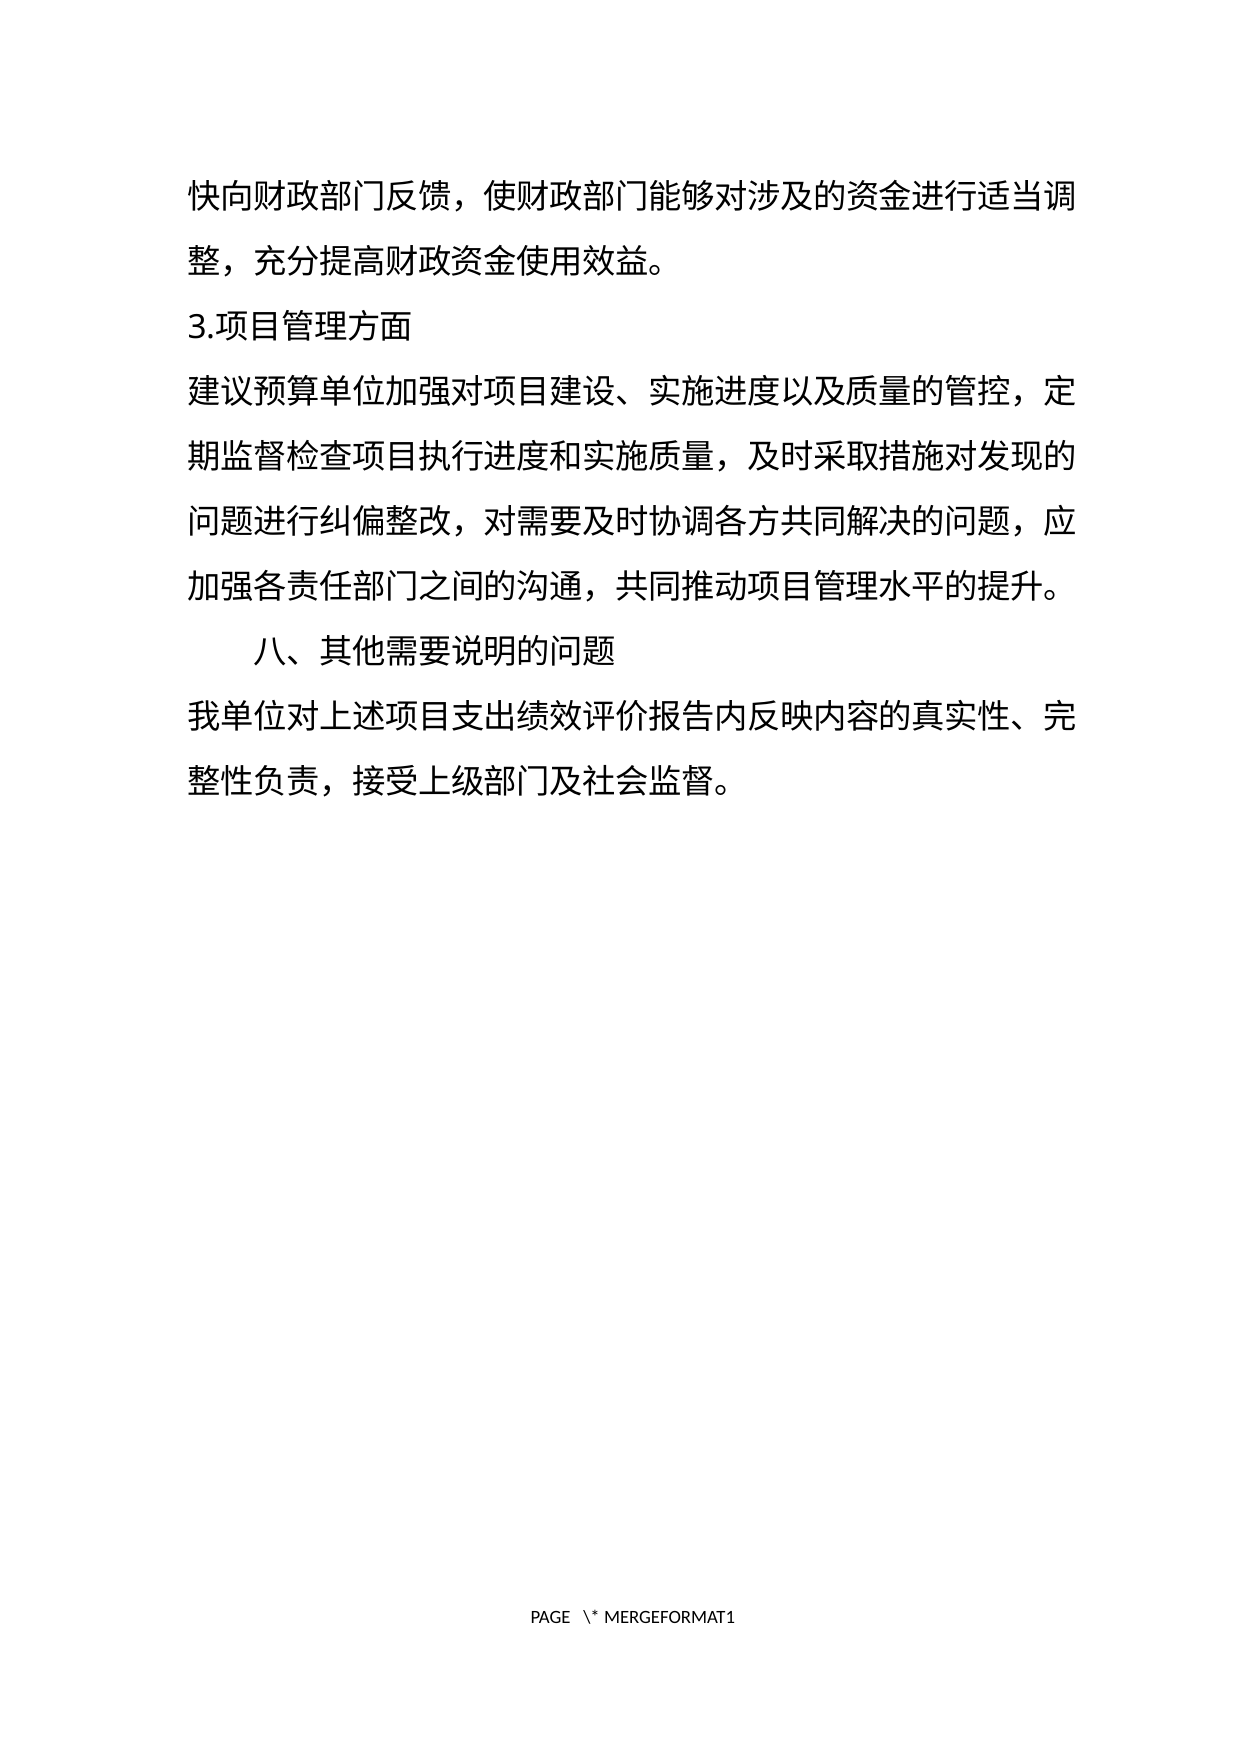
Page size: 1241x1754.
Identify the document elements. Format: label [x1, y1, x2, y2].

text [187, 162, 1078, 812]
